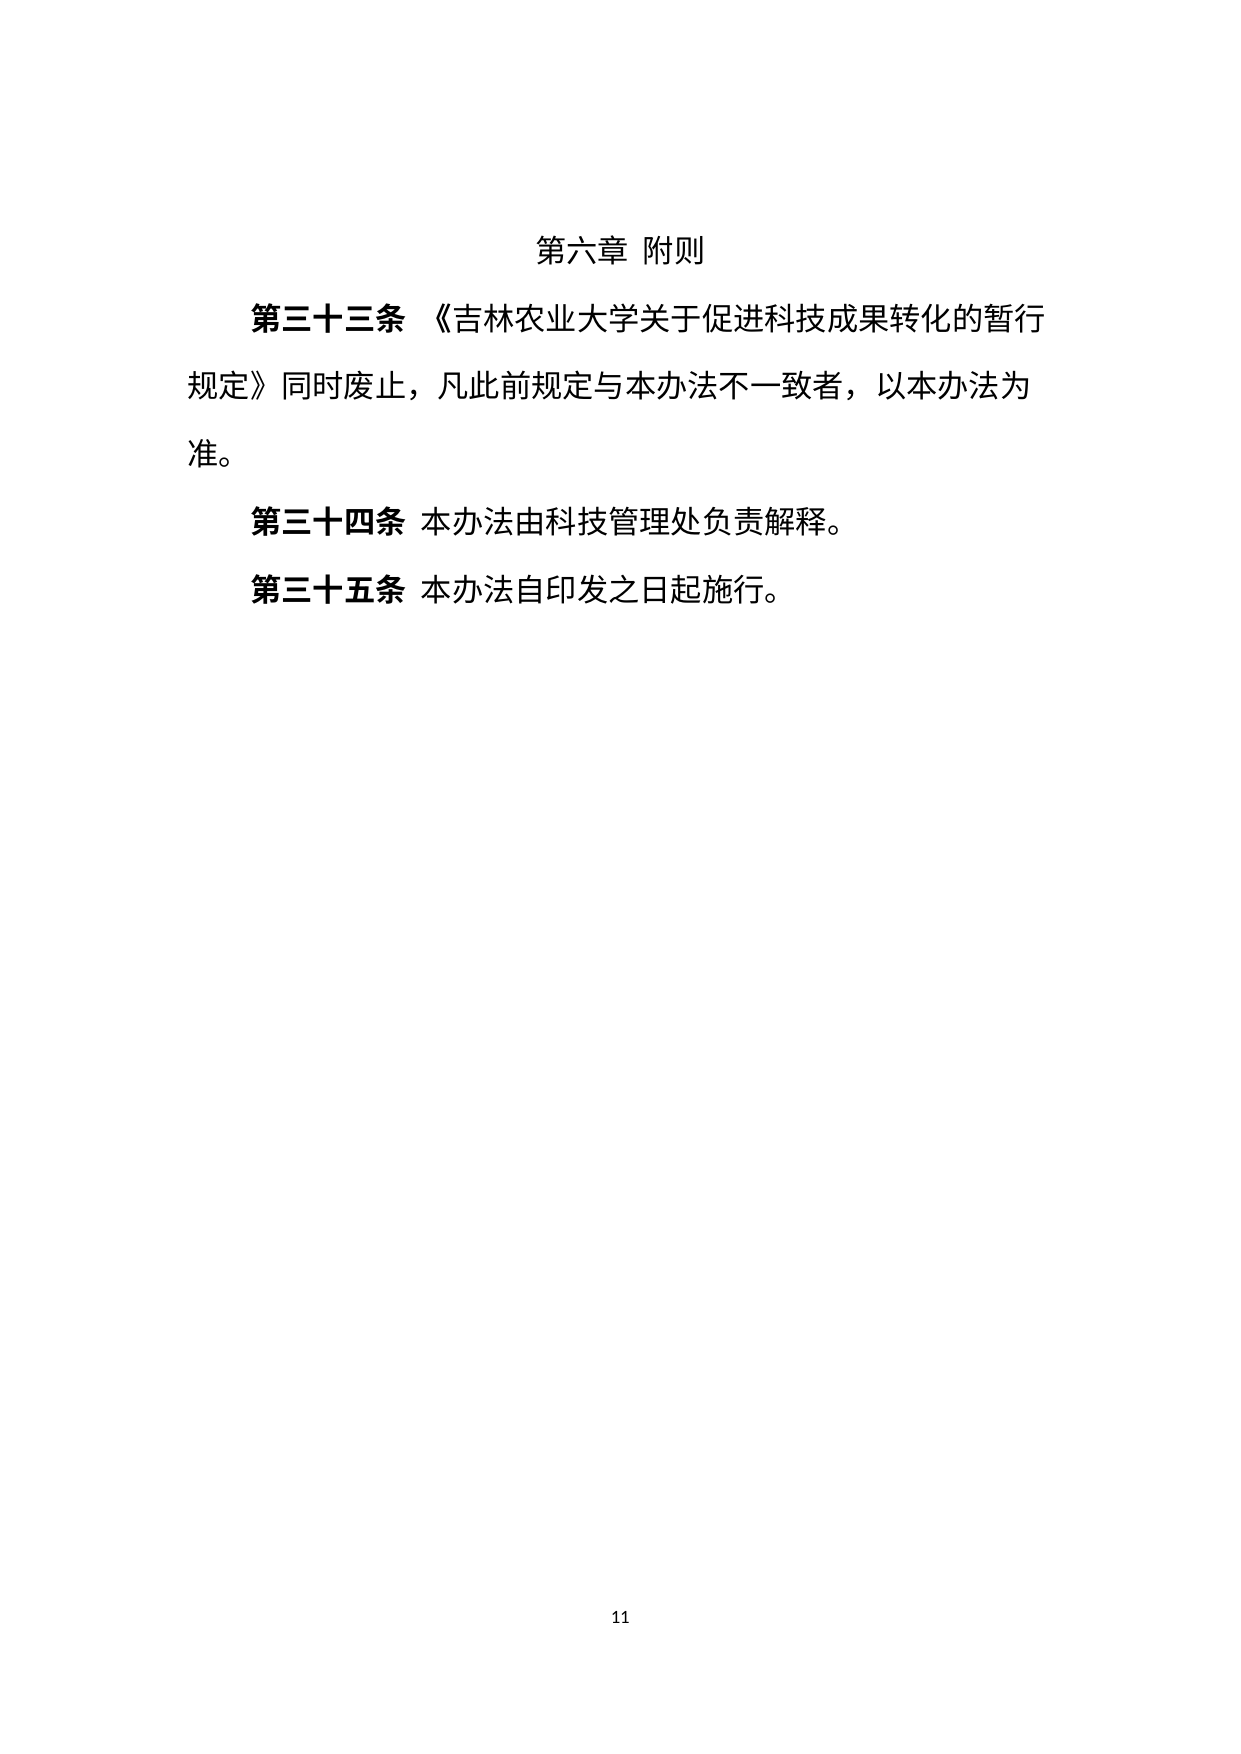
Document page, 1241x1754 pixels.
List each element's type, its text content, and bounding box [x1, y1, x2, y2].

text 第三十五条 本办法自印发之日起施行。 [187, 565, 1053, 610]
text 第三十四条 本办法由科技管理处负责解释。 [187, 497, 1053, 542]
text 第六章 附则 [187, 226, 1053, 271]
text 第三十三条 《吉林农业大学关于促进科技成果转化的暂行规定》同时废止，凡此前规定与本办法不一致者，以本办法为准。 [187, 294, 1053, 474]
